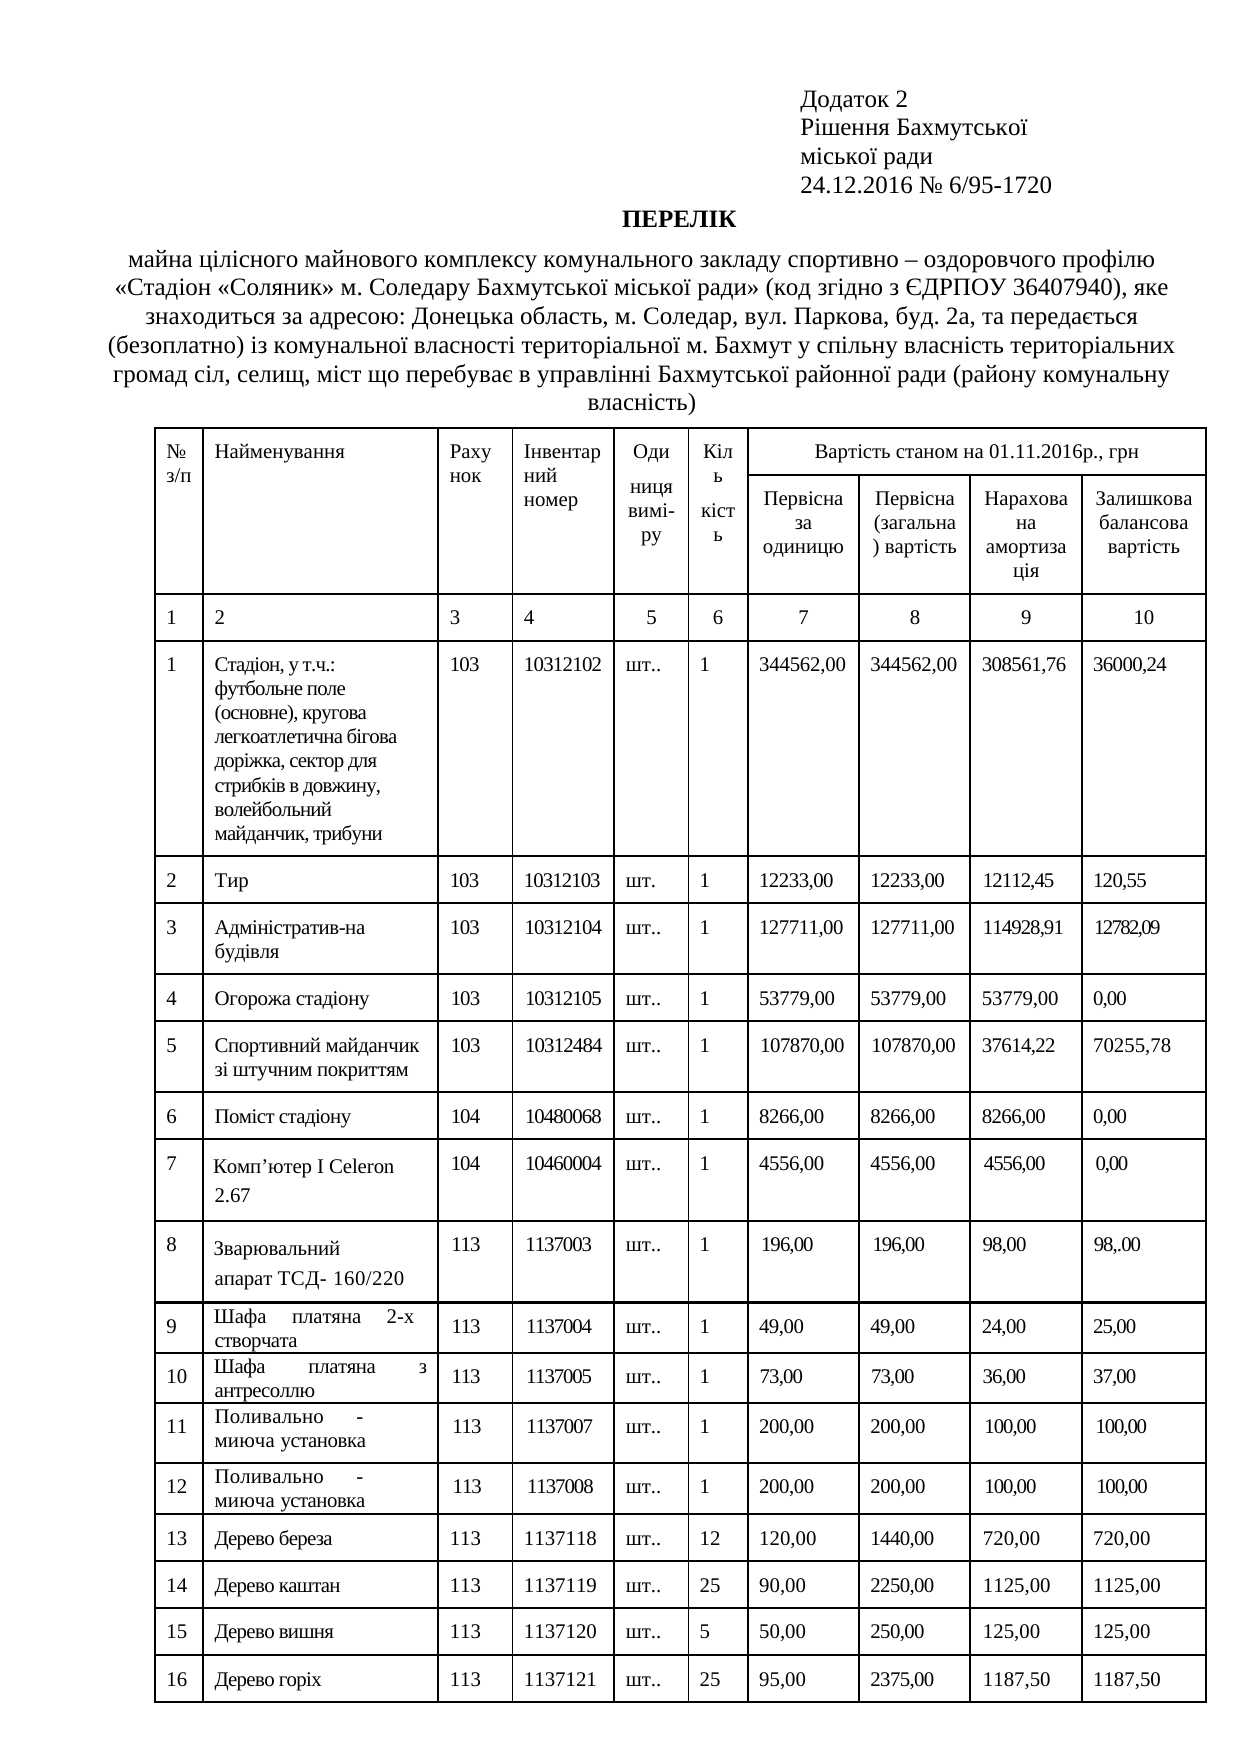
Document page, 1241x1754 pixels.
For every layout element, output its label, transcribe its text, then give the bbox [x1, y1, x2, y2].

table_cell 10312484 [513, 1022, 613, 1091]
table_cell 9 [156, 1304, 202, 1352]
table_cell 104 [439, 1093, 512, 1138]
table_cell 10 [1083, 595, 1205, 640]
table_cell 103 [439, 1022, 512, 1091]
table_cell 12233,00 [749, 857, 858, 902]
table_cell Дерево береза [204, 1515, 437, 1560]
table_cell 200,00 [749, 1404, 858, 1462]
table_cell шт.. [615, 1562, 688, 1607]
table_cell шт.. [615, 1093, 688, 1138]
table_cell 127711,00 [860, 904, 969, 973]
table_cell 1 [689, 975, 747, 1020]
table_cell 53779,00 [971, 975, 1081, 1020]
table_cell 8266,00 [749, 1093, 858, 1138]
table_cell Поливально - миюча установка [204, 1404, 437, 1462]
table_cell 100,00 [1083, 1404, 1205, 1462]
table_cell 113 [439, 1464, 512, 1513]
table_cell Рішення Бахмутської [789, 113, 1162, 141]
table_cell 70255,78 [1083, 1022, 1205, 1091]
table_cell 1 [689, 857, 747, 902]
table_cell 103 [439, 975, 512, 1020]
table_cell 1 [689, 1404, 747, 1462]
table_cell 113 [439, 1404, 512, 1462]
table_cell 4556,00 [860, 1140, 969, 1219]
table_cell 107870,00 [860, 1022, 969, 1091]
table_cell 25 [689, 1562, 747, 1607]
table_cell 1440,00 [860, 1515, 969, 1560]
table_cell 103 [439, 904, 512, 973]
table_cell 1 [689, 1022, 747, 1091]
table_cell 1137005 [513, 1354, 613, 1402]
table_cell міської ради [789, 141, 1162, 170]
table_cell 0,00 [1083, 1093, 1205, 1138]
table_cell шт.. [615, 1354, 688, 1402]
table_cell 98,00 [971, 1222, 1081, 1301]
table_cell 1 [689, 1304, 747, 1352]
table_cell 37,00 [1083, 1354, 1205, 1402]
table_cell шт.. [615, 904, 688, 973]
table_cell 12233,00 [860, 857, 969, 902]
table_cell 95,00 [749, 1656, 858, 1701]
table_cell 125,00 [971, 1609, 1081, 1654]
table_header Кіль кість [689, 429, 747, 593]
table_cell 10460004 [513, 1140, 613, 1219]
table_cell Тир [204, 857, 437, 902]
table_cell 24.12.2016 № 6/95-1720 [789, 170, 1162, 199]
table_cell 12 [689, 1515, 747, 1560]
table_cell 13 [156, 1515, 202, 1560]
table_cell 15 [156, 1609, 202, 1654]
table_cell 12112,45 [971, 857, 1081, 902]
table_cell Дерево вишня [204, 1609, 437, 1654]
table_cell 36,00 [971, 1354, 1081, 1402]
text ПЕРЕЛІК [177, 204, 1181, 233]
table_cell 113 [439, 1222, 512, 1301]
table_cell 1 [689, 1093, 747, 1138]
table_cell 1 [156, 595, 202, 640]
table_cell 1 [156, 642, 202, 855]
table_cell 2 [204, 595, 437, 640]
table_cell 103 [439, 642, 512, 855]
table_cell 1137003 [513, 1222, 613, 1301]
table_cell 1137008 [513, 1464, 613, 1513]
table_cell 100,00 [1083, 1464, 1205, 1513]
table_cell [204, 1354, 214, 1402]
table_cell 1187,50 [971, 1656, 1081, 1701]
table_cell шт.. [615, 1222, 688, 1301]
table_cell 6 [156, 1093, 202, 1138]
table_cell 113 [439, 1656, 512, 1701]
table_cell 50,00 [749, 1609, 858, 1654]
table_cell 9 [971, 595, 1081, 640]
table_cell 196,00 [749, 1222, 858, 1301]
table_cell 37614,22 [971, 1022, 1081, 1091]
table_cell 25 [689, 1656, 747, 1701]
table_cell 104 [439, 1140, 512, 1219]
table_cell 10312103 [513, 857, 613, 902]
text майна цілісного майнового комплексу комунального закладу спортивно – оздоровчого профілю «Стадіон «Соляник» м. Соледару Бахмутської міської ради» (код згідно з ЄДРПОУ 36407940), яке знаходиться за адресою: Донецька область, м. Соледар, вул. Паркова, буд. 2а, та передається (безоплатно) із комунальної власності територіальної м. Бахмут у спільну власність територіальних громад сіл, селищ, міст що перебуває в управлінні Бахмутської районної ради (району комунальну власність) [102, 244, 1181, 416]
table_cell 250,00 [860, 1609, 969, 1654]
table_cell 113 [439, 1354, 512, 1402]
table_cell 53779,00 [749, 975, 858, 1020]
table_cell 1137118 [513, 1515, 613, 1560]
table_header Найменування [204, 429, 437, 593]
table_cell 1 [689, 1222, 747, 1301]
table_cell Адміністратив-на будівля [204, 904, 437, 973]
table_cell 8266,00 [971, 1093, 1081, 1138]
table_cell шт. [615, 857, 688, 902]
table_cell 107870,00 [749, 1022, 858, 1091]
table_cell 7 [749, 595, 858, 640]
table_cell Зварювальний апарат ТСД- 160/220 [204, 1222, 437, 1301]
table_cell 90,00 [749, 1562, 858, 1607]
table_cell 11 [156, 1404, 202, 1462]
table_cell шт.. [615, 1609, 688, 1654]
table_cell 1 [689, 904, 747, 973]
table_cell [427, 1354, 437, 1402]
table_cell 2 [156, 857, 202, 902]
table_cell 308561,76 [971, 642, 1081, 855]
table_cell Поливально - миюча установка [204, 1464, 437, 1513]
table_cell 113 [439, 1304, 512, 1352]
table_cell 720,00 [971, 1515, 1081, 1560]
table_cell Стадіон, у т.ч.: футбольне поле (основне), кругова легкоатлетична бігова доріжка, сектор для стрибків в довжину, волейбольний майданчик, трибуни [204, 642, 437, 855]
table_cell 344562,00 [860, 642, 969, 855]
table_cell 2250,00 [860, 1562, 969, 1607]
table_cell 125,00 [1083, 1609, 1205, 1654]
table_cell 103 [439, 857, 512, 902]
table_cell 100,00 [971, 1464, 1081, 1513]
table_cell 8 [156, 1222, 202, 1301]
table_cell Первісна (загальна) вартість [860, 476, 969, 593]
table_cell шт.. [615, 1404, 688, 1462]
table_cell 200,00 [860, 1464, 969, 1513]
table_cell 114928,91 [971, 904, 1081, 973]
table_cell шт.. [615, 1515, 688, 1560]
table_cell 1137121 [513, 1656, 613, 1701]
table_cell 4556,00 [971, 1140, 1081, 1219]
table_cell Поміст стадіону [204, 1093, 437, 1138]
table_cell 8266,00 [860, 1093, 969, 1138]
table_cell 12 [156, 1464, 202, 1513]
table_cell Дерево горіх [204, 1656, 437, 1701]
table_cell Нарахована амортизація [971, 476, 1081, 593]
table_cell 1137004 [513, 1304, 613, 1352]
table_cell 200,00 [749, 1464, 858, 1513]
table_cell 1 [689, 1354, 747, 1402]
table_cell шт.. [615, 975, 688, 1020]
table_cell 5 [689, 1609, 747, 1654]
table_cell 196,00 [860, 1222, 969, 1301]
table_cell 10312104 [513, 904, 613, 973]
table_cell 7 [156, 1140, 202, 1219]
table_cell 10480068 [513, 1093, 613, 1138]
table_header Інвентарний номер [513, 429, 613, 593]
table_cell 25,00 [1083, 1304, 1205, 1352]
table_cell 24,00 [971, 1304, 1081, 1352]
table_cell 127711,00 [749, 904, 858, 973]
table_cell 0,00 [1083, 975, 1205, 1020]
table_cell 113 [439, 1609, 512, 1654]
table_cell 12782,09 [1083, 904, 1205, 973]
table_cell 1137119 [513, 1562, 613, 1607]
table_cell 8 [860, 595, 969, 640]
table_cell Залишкова балансова вартість [1083, 476, 1205, 593]
table_cell 1187,50 [1083, 1656, 1205, 1701]
table_cell 98,.00 [1083, 1222, 1205, 1301]
table_cell 1 [689, 1140, 747, 1219]
table_header № з/п [156, 429, 202, 593]
table_cell 120,55 [1083, 857, 1205, 902]
table_header Додаток 2 [789, 84, 1162, 112]
table_cell 16 [156, 1656, 202, 1701]
table_cell 100,00 [971, 1404, 1081, 1462]
table_cell 720,00 [1083, 1515, 1205, 1560]
table_cell 73,00 [749, 1354, 858, 1402]
table_cell 14 [156, 1562, 202, 1607]
table_cell 36000,24 [1083, 642, 1205, 855]
table_cell 10 [156, 1354, 202, 1402]
table_cell 2375,00 [860, 1656, 969, 1701]
table_header Оди ниця вимі- ру [615, 429, 688, 593]
table_cell 1125,00 [1083, 1562, 1205, 1607]
table_cell 6 [689, 595, 747, 640]
table_cell 1137120 [513, 1609, 613, 1654]
table_cell шт.. [615, 1140, 688, 1219]
table_cell 344562,00 [749, 642, 858, 855]
table_header Вартість станом на 01.11.2016р., грн [749, 429, 1205, 473]
table_cell Первісна за одиницю [749, 476, 858, 593]
table_cell 1137007 [513, 1404, 613, 1462]
table_cell 1125,00 [971, 1562, 1081, 1607]
table_cell 10312102 [513, 642, 613, 855]
table_cell 10312105 [513, 975, 613, 1020]
table_cell Спортивний майданчик зі штучним покриттям [204, 1022, 437, 1091]
table_cell 49,00 [860, 1304, 969, 1352]
table_cell 1 [689, 1464, 747, 1513]
table_cell 113 [439, 1515, 512, 1560]
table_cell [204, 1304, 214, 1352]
table_cell 5 [156, 1022, 202, 1091]
table_cell шт.. [615, 1464, 688, 1513]
table_cell 4 [156, 975, 202, 1020]
table_cell 49,00 [749, 1304, 858, 1352]
table_cell 4 [513, 595, 613, 640]
table_cell 1 [689, 642, 747, 855]
table_cell шт.. [615, 1022, 688, 1091]
table_cell шт.. [615, 1656, 688, 1701]
table_cell Комп’ютер I Celeron 2.67 [204, 1140, 437, 1219]
table_cell 200,00 [860, 1404, 969, 1462]
table_cell Дерево каштан [204, 1562, 437, 1607]
table_cell 3 [156, 904, 202, 973]
table_cell шт.. [615, 1304, 688, 1352]
table_cell 3 [439, 595, 512, 640]
table_cell 113 [439, 1562, 512, 1607]
table_cell 120,00 [749, 1515, 858, 1560]
table_header Рахунок [439, 429, 512, 593]
table_cell шт.. [615, 642, 688, 855]
table_cell 5 [615, 595, 688, 640]
table_cell 0,00 [1083, 1140, 1205, 1219]
table_cell 53779,00 [860, 975, 969, 1020]
table_cell 4556,00 [749, 1140, 858, 1219]
table_cell 73,00 [860, 1354, 969, 1402]
table_cell Огорожа стадіону [204, 975, 437, 1020]
